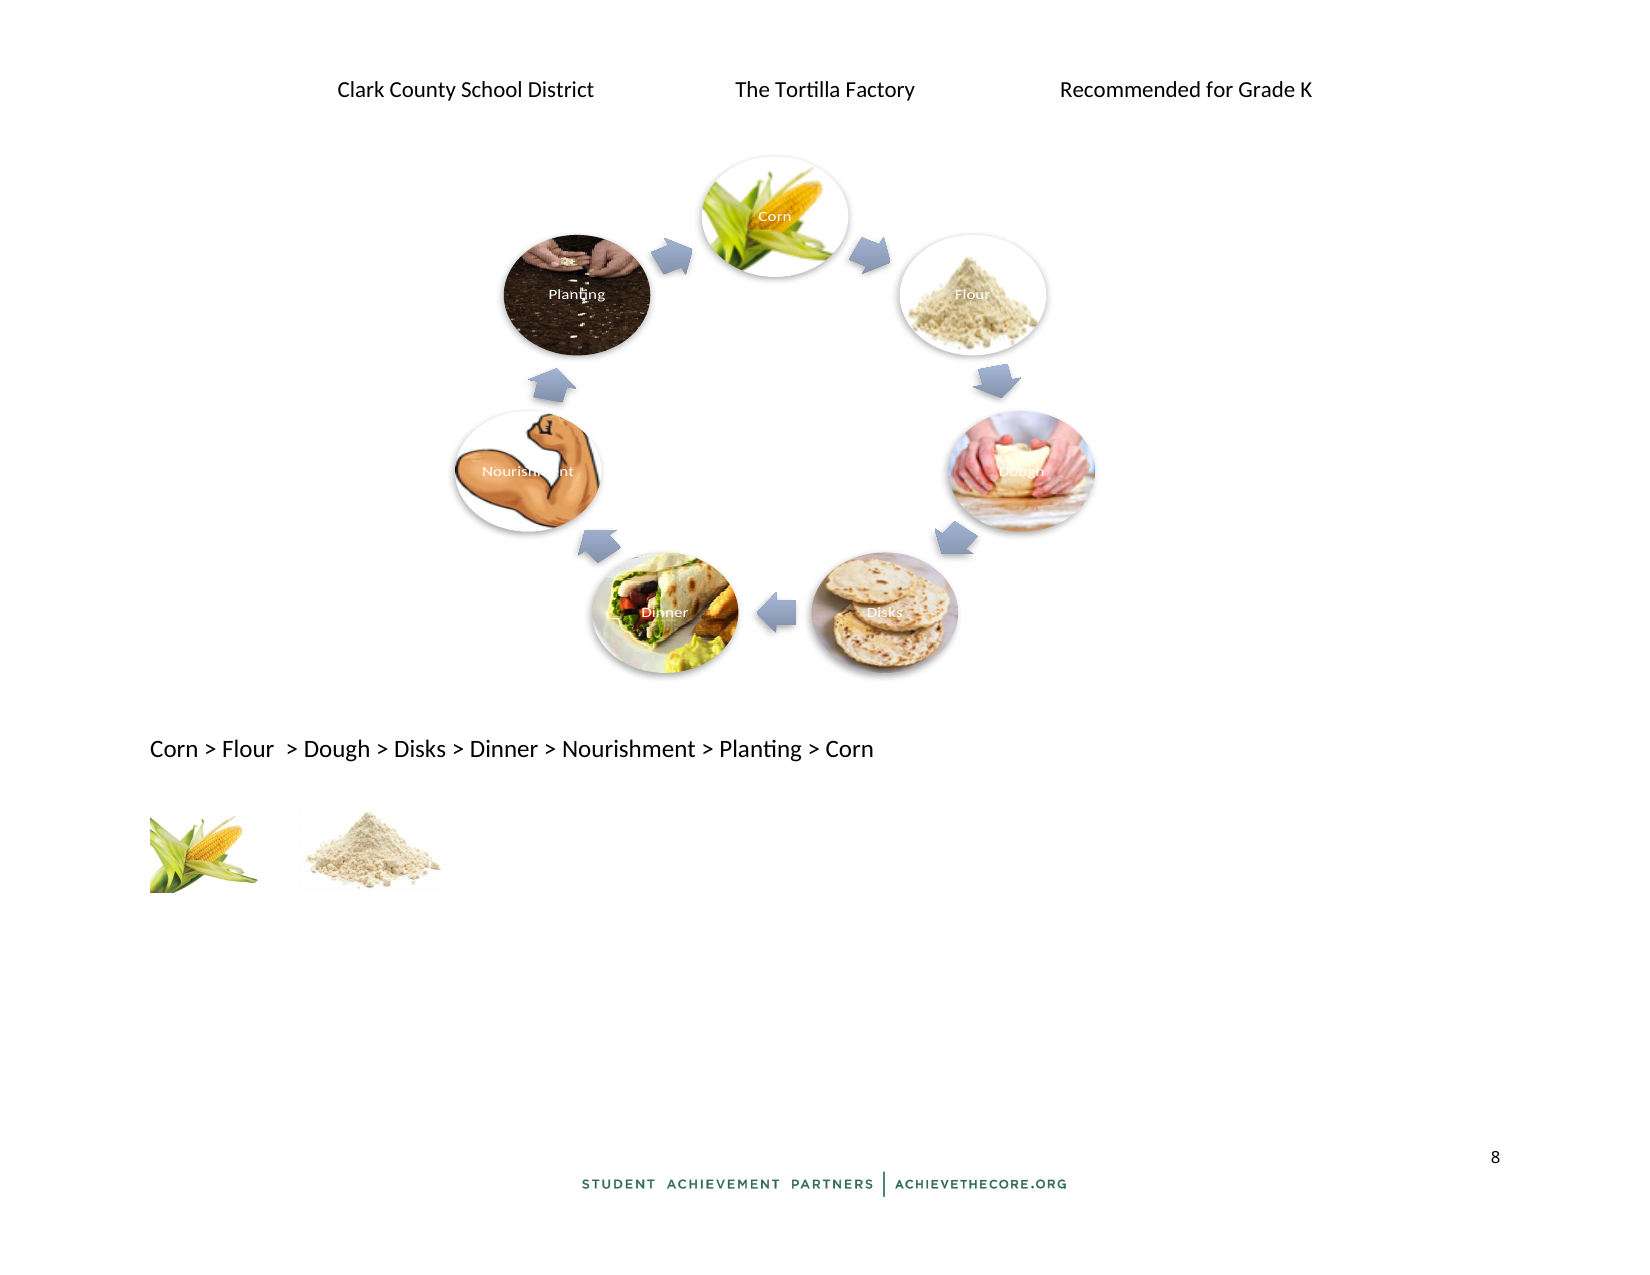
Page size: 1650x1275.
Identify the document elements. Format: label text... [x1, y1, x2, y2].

picture [701, 156, 849, 277]
picture [150, 808, 262, 893]
text Corn > Flour > Dough > Disks > Dinner > Nourishment > Planting > Corn [150, 733, 1500, 763]
picture [948, 411, 1096, 532]
picture [503, 234, 651, 356]
picture [591, 552, 739, 673]
picture [297, 793, 448, 893]
picture [899, 234, 1047, 356]
picture [455, 411, 602, 532]
picture [811, 552, 958, 673]
picture [571, 1168, 1079, 1200]
